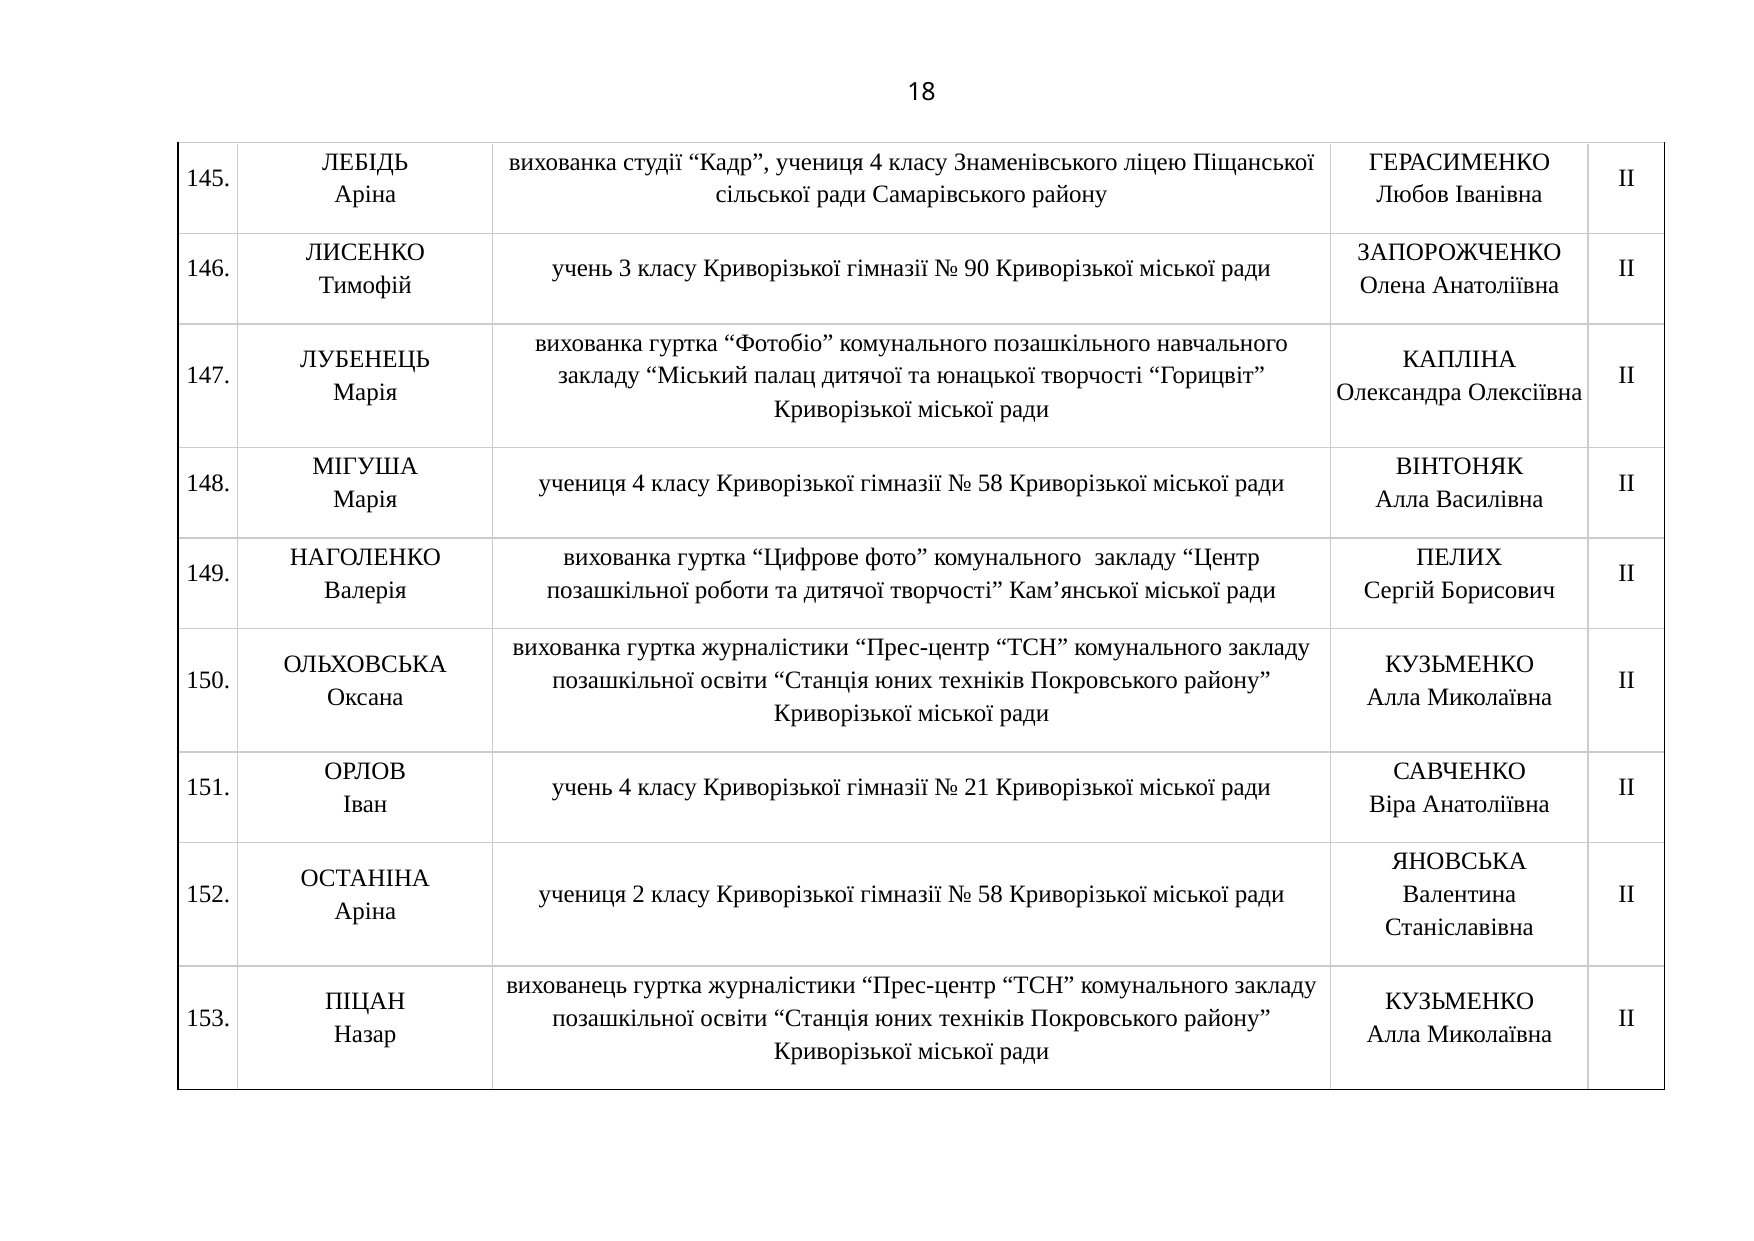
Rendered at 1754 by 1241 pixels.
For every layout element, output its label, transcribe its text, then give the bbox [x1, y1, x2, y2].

table_cell САВЧЕНКО Віра Анатоліївна [1331, 753, 1587, 842]
table_cell учениця 4 класу Криворізької гімназії № 58 Криворізької міської ради [493, 448, 1330, 537]
table_cell КУЗЬМЕНКО Алла Миколаївна [1331, 967, 1587, 1089]
table_cell учениця 2 класу Криворізької гімназії № 58 Криворізької міської ради [493, 843, 1330, 965]
table_cell вихованка гуртка журналістики “Прес-центр “ТСН” комунального закладу позашкільної освіти “Станція юних техніків Покровського району” Криворізької міської ради [493, 629, 1330, 751]
table_cell II [1589, 629, 1664, 751]
table_cell 152. [179, 843, 237, 965]
table_cell ЯНОВСЬКА Валентина Станіславівна [1331, 843, 1587, 965]
table_cell II [1589, 325, 1664, 446]
table_cell II [1589, 448, 1664, 537]
table_cell ЗАПОРОЖЧЕНКО Олена Анатоліївна [1331, 234, 1587, 323]
table_cell II [1589, 753, 1664, 842]
table_cell вихованка студії “Кадр”, учениця 4 класу Знаменівського ліцею Піщанської сільської ради Самарівського району [493, 143, 1330, 232]
table_cell II [1589, 967, 1664, 1089]
table_cell 150. [179, 629, 237, 751]
table_cell ОСТАНІНА Аріна [238, 843, 492, 965]
table_cell МІГУША Марія [238, 448, 492, 537]
table_cell 148. [179, 448, 237, 537]
table_cell ГЕРАСИМЕНКО Любов Іванівна [1331, 143, 1588, 232]
table_cell учень 4 класу Криворізької гімназії № 21 Криворізької міської ради [493, 753, 1330, 842]
table_cell КАПЛІНА Олександра Олексіївна [1331, 325, 1587, 446]
table_cell НАГОЛЕНКО Валерія [238, 539, 492, 627]
table_cell ОЛЬХОВСЬКА Оксана [238, 629, 492, 751]
table_cell 146. [179, 234, 237, 323]
table_cell ПІЦАН Назар [238, 967, 492, 1089]
table_cell вихованка гуртка “Фотобіо” комунального позашкільного навчального закладу “Міський палац дитячої та юнацької творчості “Горицвіт” Криворізької міської ради [493, 325, 1330, 446]
table_cell учень 3 класу Криворізької гімназії № 90 Криворізької міської ради [493, 234, 1330, 323]
table_cell 147. [179, 325, 237, 446]
table_cell 151. [179, 753, 237, 842]
table_cell II [1589, 234, 1664, 323]
table_cell КУЗЬМЕНКО Алла Миколаївна [1331, 629, 1587, 751]
table_cell ВІНТОНЯК Алла Василівна [1331, 448, 1587, 537]
table_cell ЛИСЕНКО Тимофій [238, 234, 492, 323]
table_cell ОРЛОВ Іван [238, 753, 492, 842]
table_cell II [1589, 843, 1664, 965]
table_cell ЛЕБІДЬ Аріна [238, 143, 492, 232]
table_cell ЛУБЕНЕЦЬ Марія [238, 325, 492, 446]
table_cell 153. [179, 967, 237, 1089]
table_cell 149. [179, 539, 237, 627]
table_cell ПЕЛИХ Сергій Борисович [1331, 539, 1587, 627]
table_cell II [1589, 143, 1664, 232]
table_cell II [1589, 539, 1664, 627]
table_cell вихованка гуртка “Цифрове фото” комунального закладу “Центр позашкільної роботи та дитячої творчості” Кам’янської міської ради [493, 539, 1330, 627]
table_cell вихованець гуртка журналістики “Прес-центр “ТСН” комунального закладу позашкільної освіти “Станція юних техніків Покровського району” Криворізької міської ради [493, 967, 1330, 1089]
table_cell 145. [179, 143, 237, 232]
